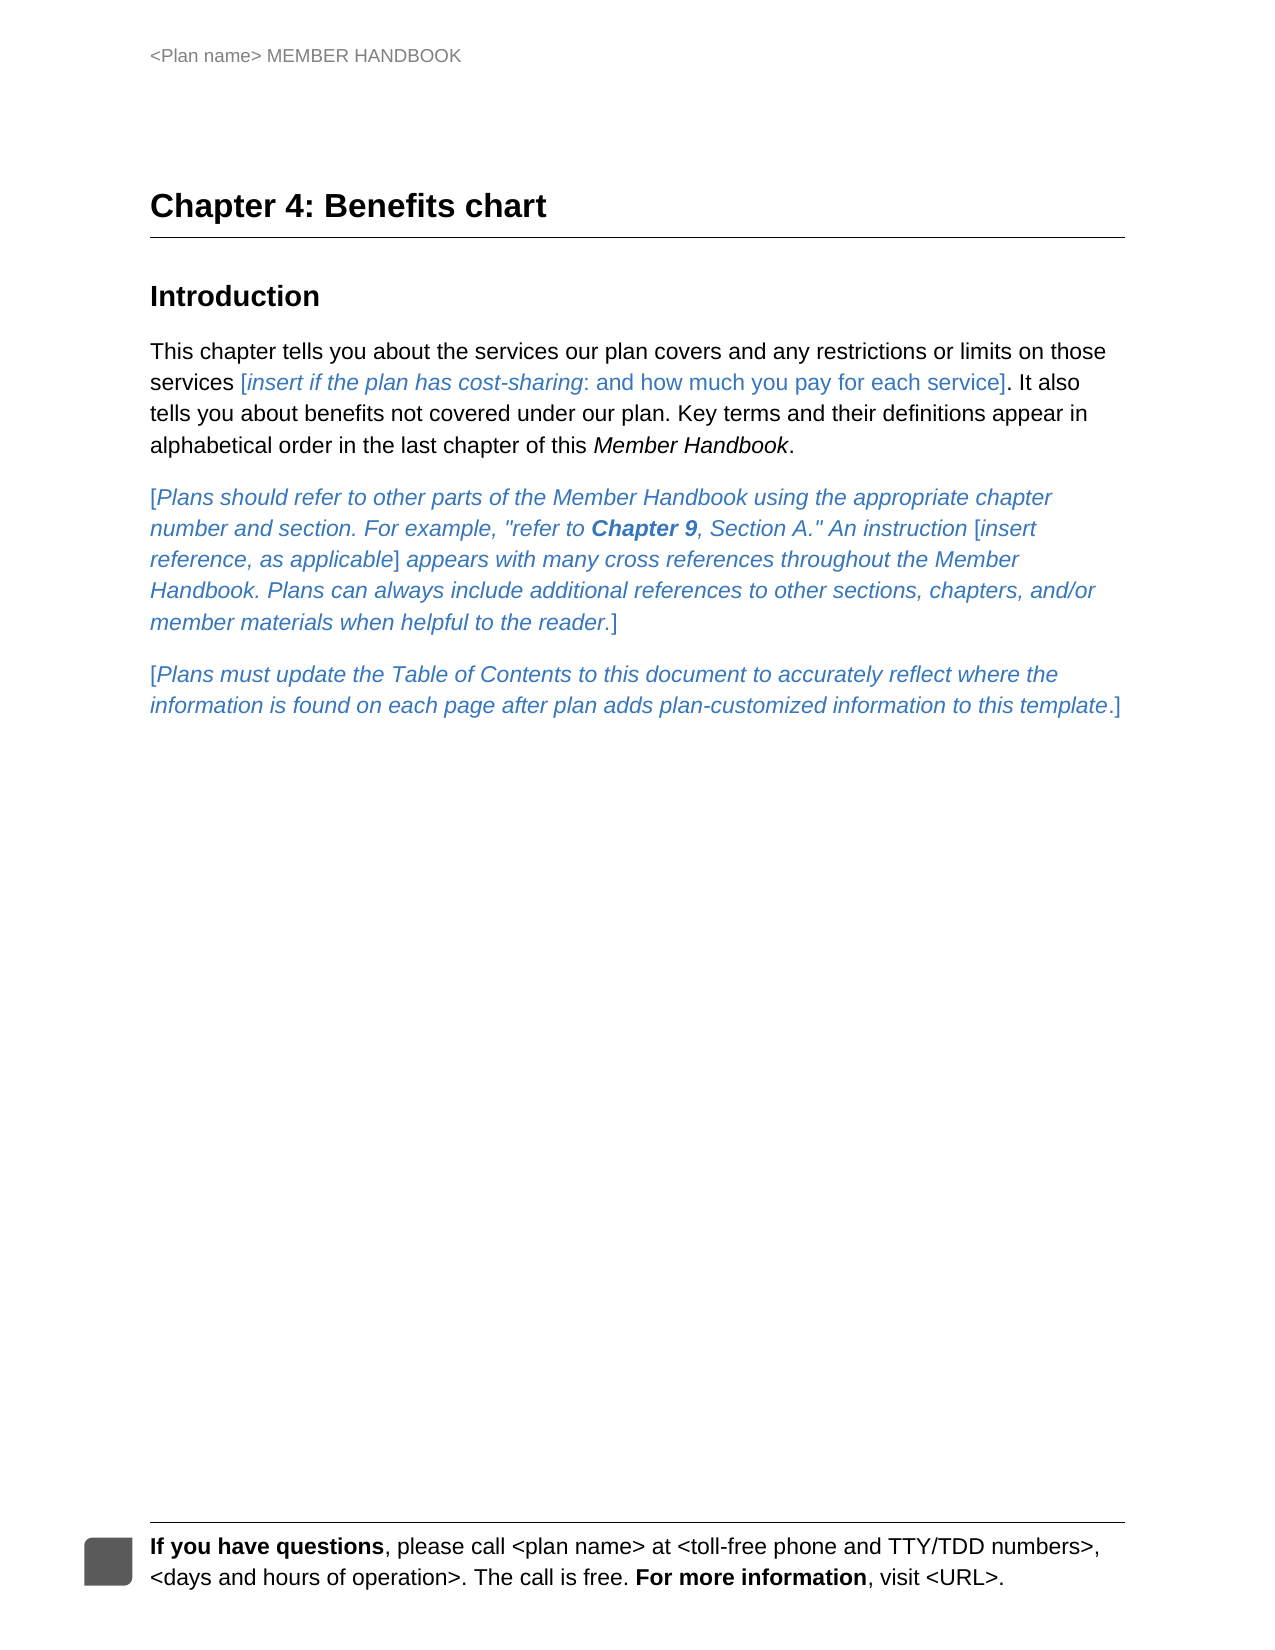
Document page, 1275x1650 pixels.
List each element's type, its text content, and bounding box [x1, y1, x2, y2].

text [Plans should refer to other parts of the Member Handbook using the appropriate chapter number and section. For example, "refer to Chapter 9, Section A." An instruction [insert reference, as applicable] appears with many cross references throughout the Member Handbook. Plans can always include additional references to other sections, chapters, and/or member materials when helpful to the reader.] [150, 480, 1125, 636]
text Introduction [150, 276, 1125, 313]
text This chapter tells you about the services our plan covers and any restrictions or limits on those services [insert if the plan has cost-sharing: and how much you pay for each service]. It also tells you about benefits not covered under our plan. Key terms and their definitions appear in alphabetical order in the last chapter of this Member Handbook. [150, 334, 1125, 459]
text Chapter 4: Benefits chart [150, 187, 1125, 237]
text [Plans must update the Table of Contents to this document to accurately reflect where the information is found on each page after plan adds plan-customized information to this template.] [150, 657, 1125, 720]
